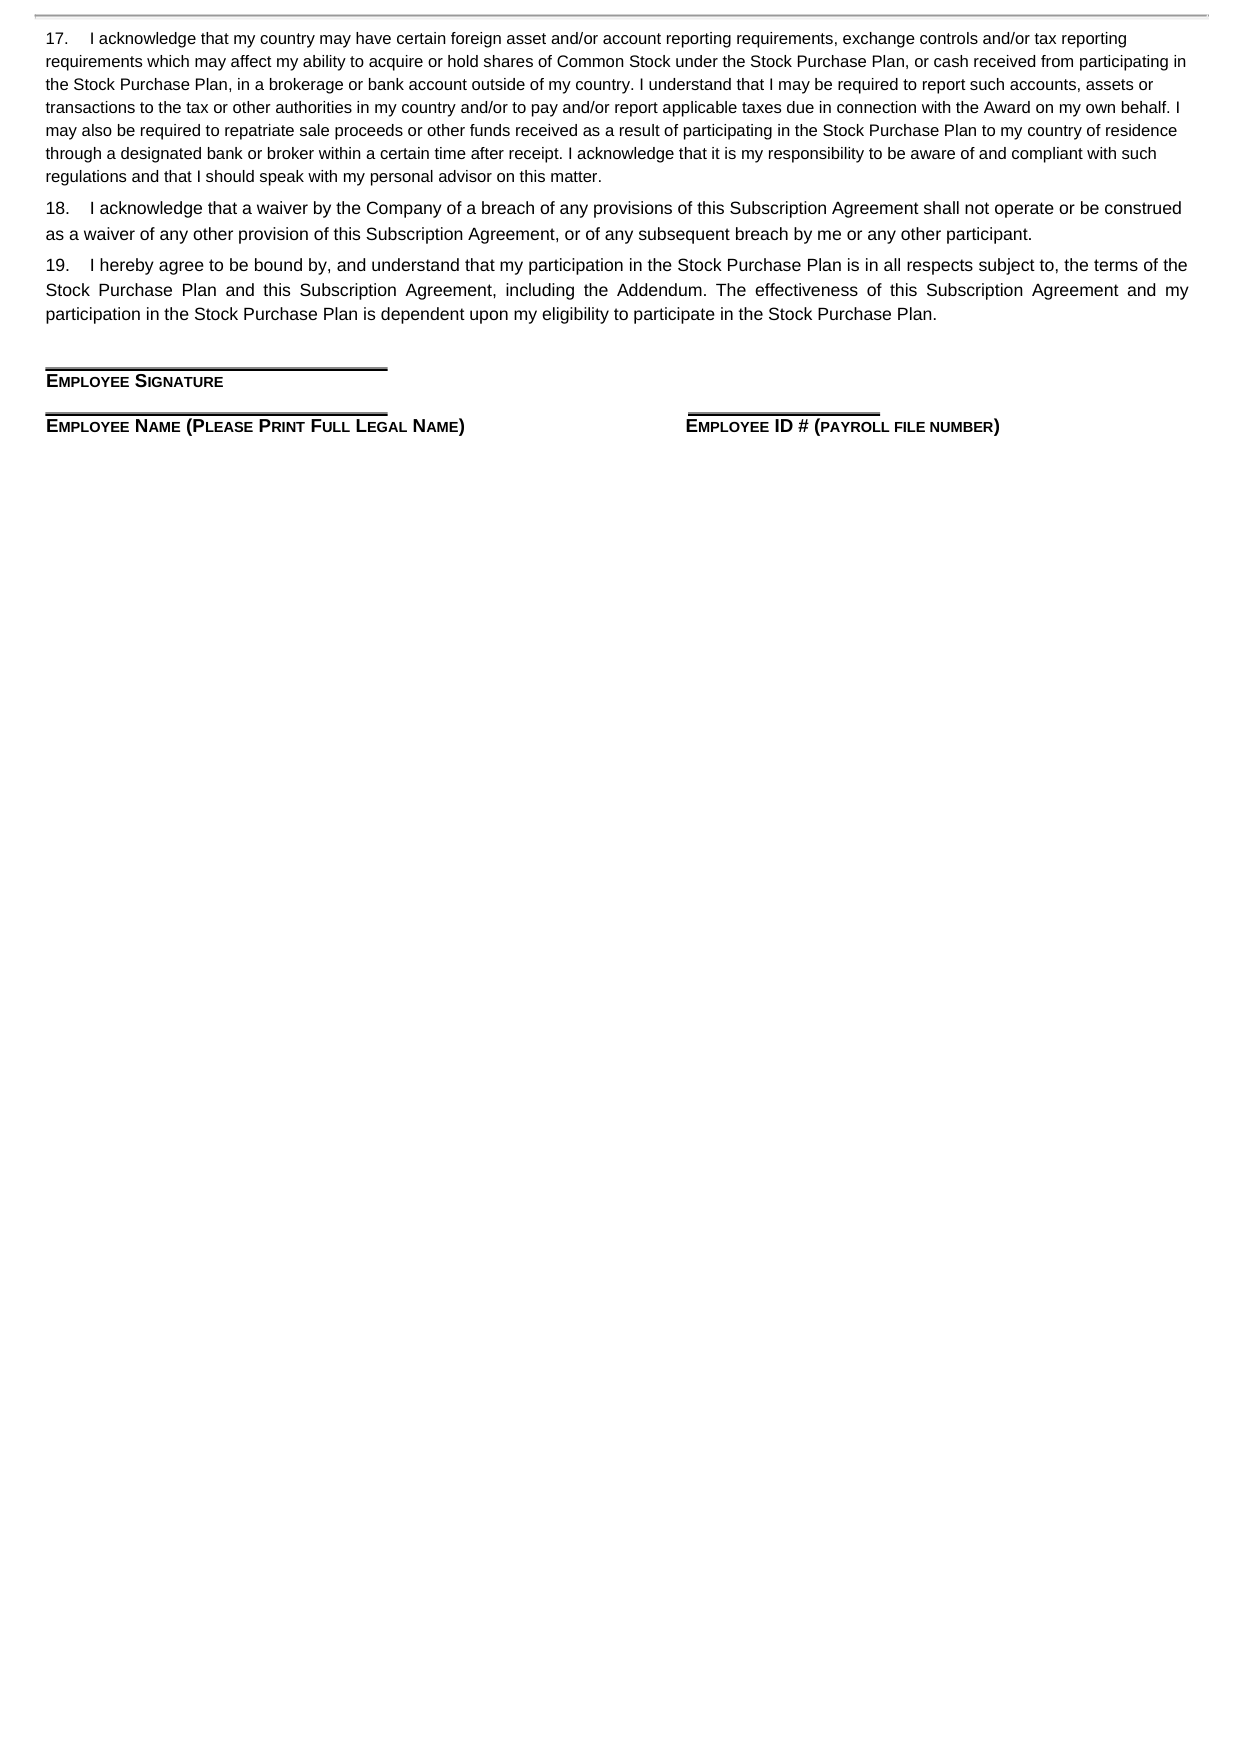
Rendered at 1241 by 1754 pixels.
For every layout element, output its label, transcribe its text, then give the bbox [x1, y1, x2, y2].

text EMPLOYEE SIGNATURE [46, 370, 1190, 392]
list I acknowledge that my country may have certain foreign asset and/or account reporting requirements, exchange controls and/or tax reporting requirements which may affect my ability to acquire or hold shares of Common Stock under the Stock Purchase Plan, or cash received from participating in the Stock Purchase Plan, in a brokerage or bank account outside of my country. I understand that I may be required to report such accounts, assets or transactions to the tax or other authorities in my country and/or to pay and/or report applicable taxes due in connection with the Award on my own behalf. I may also be required to repatriate sale proceeds or other funds received as a result of participating in the Stock Purchase Plan to my country of residence through a designated bank or broker within a certain time after receipt. I acknowledge that it is my responsibility to be aware of and compliant with such regulations and that I should speak with my personal advisor on this matter. [45, 28, 1190, 186]
text EMPLOYEE NAME (PLEASE PRINT FULL LEGAL NAME) EMPLOYEE ID # (PAYROLL FILE NUMBER) [46, 415, 1190, 437]
picture [45, 367, 388, 371]
picture [32, 14, 1209, 21]
list I acknowledge that a waiver by the Company of a breach of any provisions of this Subscription Agreement shall not operate or be construed as a waiver of any other provision of this Subscription Agreement, or of any subsequent breach by me or any other participant. [45, 198, 1190, 244]
picture [45, 412, 388, 416]
list I hereby agree to be bound by, and understand that my participation in the Stock Purchase Plan is in all respects subject to, the terms of the Stock Purchase Plan and this Subscription Agreement, including the Addendum. The effectiveness of this Subscription Agreement and my participation in the Stock Purchase Plan is dependent upon my eligibility to participate in the Stock Purchase Plan. [45, 255, 1190, 324]
